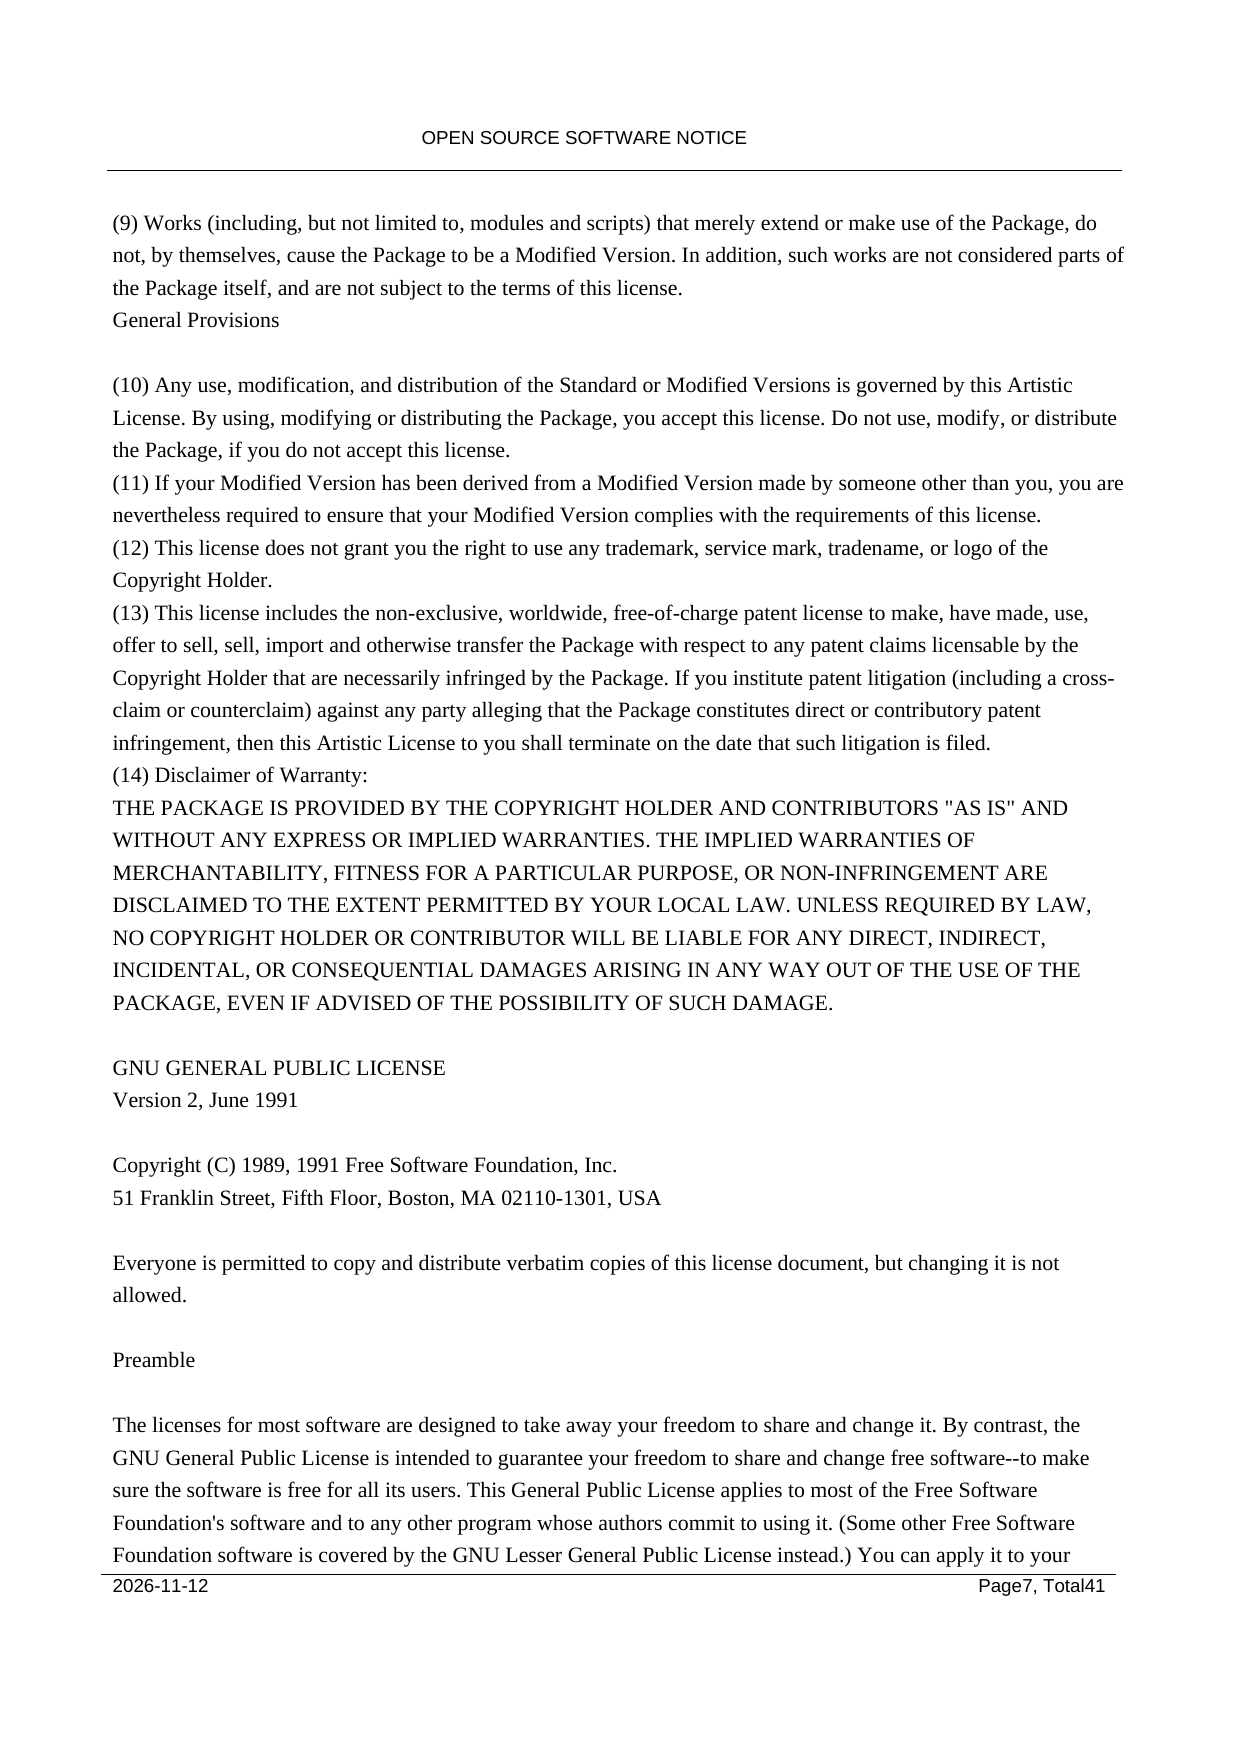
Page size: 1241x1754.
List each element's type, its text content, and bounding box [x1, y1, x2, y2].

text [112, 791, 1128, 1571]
text (13) This license includes the non-exclusive, worldwide, free-of-charge patent license to make, have made, use, offer to sell, sell, import and otherwise transfer the Package with respect to any patent claims licensable by the Copyright Holder that are necessarily infringed by the Package. If you institute patent litigation (including a cross-claim or counterclaim) against any party alleging that the Package constitutes direct or contributory patent infringement, then this Artistic License to you shall terminate on the date that such litigation is filed. [112, 596, 1128, 759]
text General Provisions [112, 304, 1128, 336]
text (9) Works (including, but not limited to, modules and scripts) that merely extend or make use of the Package, do not, by themselves, cause the Package to be a Modified Version. In addition, such works are not considered parts of the Package itself, and are not subject to the terms of this license. [112, 206, 1128, 304]
text (10) Any use, modification, and distribution of the Standard or Modified Versions is governed by this Artistic License. By using, modifying or distributing the Package, you accept this license. Do not use, modify, or distribute the Package, if you do not accept this license. [112, 369, 1128, 466]
text (11) If your Modified Version has been derived from a Modified Version made by someone other than you, you are nevertheless required to ensure that your Modified Version complies with the requirements of this license. [112, 466, 1128, 531]
text (14) Disclaimer of Warranty: [112, 759, 1128, 791]
text (12) This license does not grant you the right to use any trademark, service mark, tradename, or logo of the Copyright Holder. [112, 531, 1128, 596]
